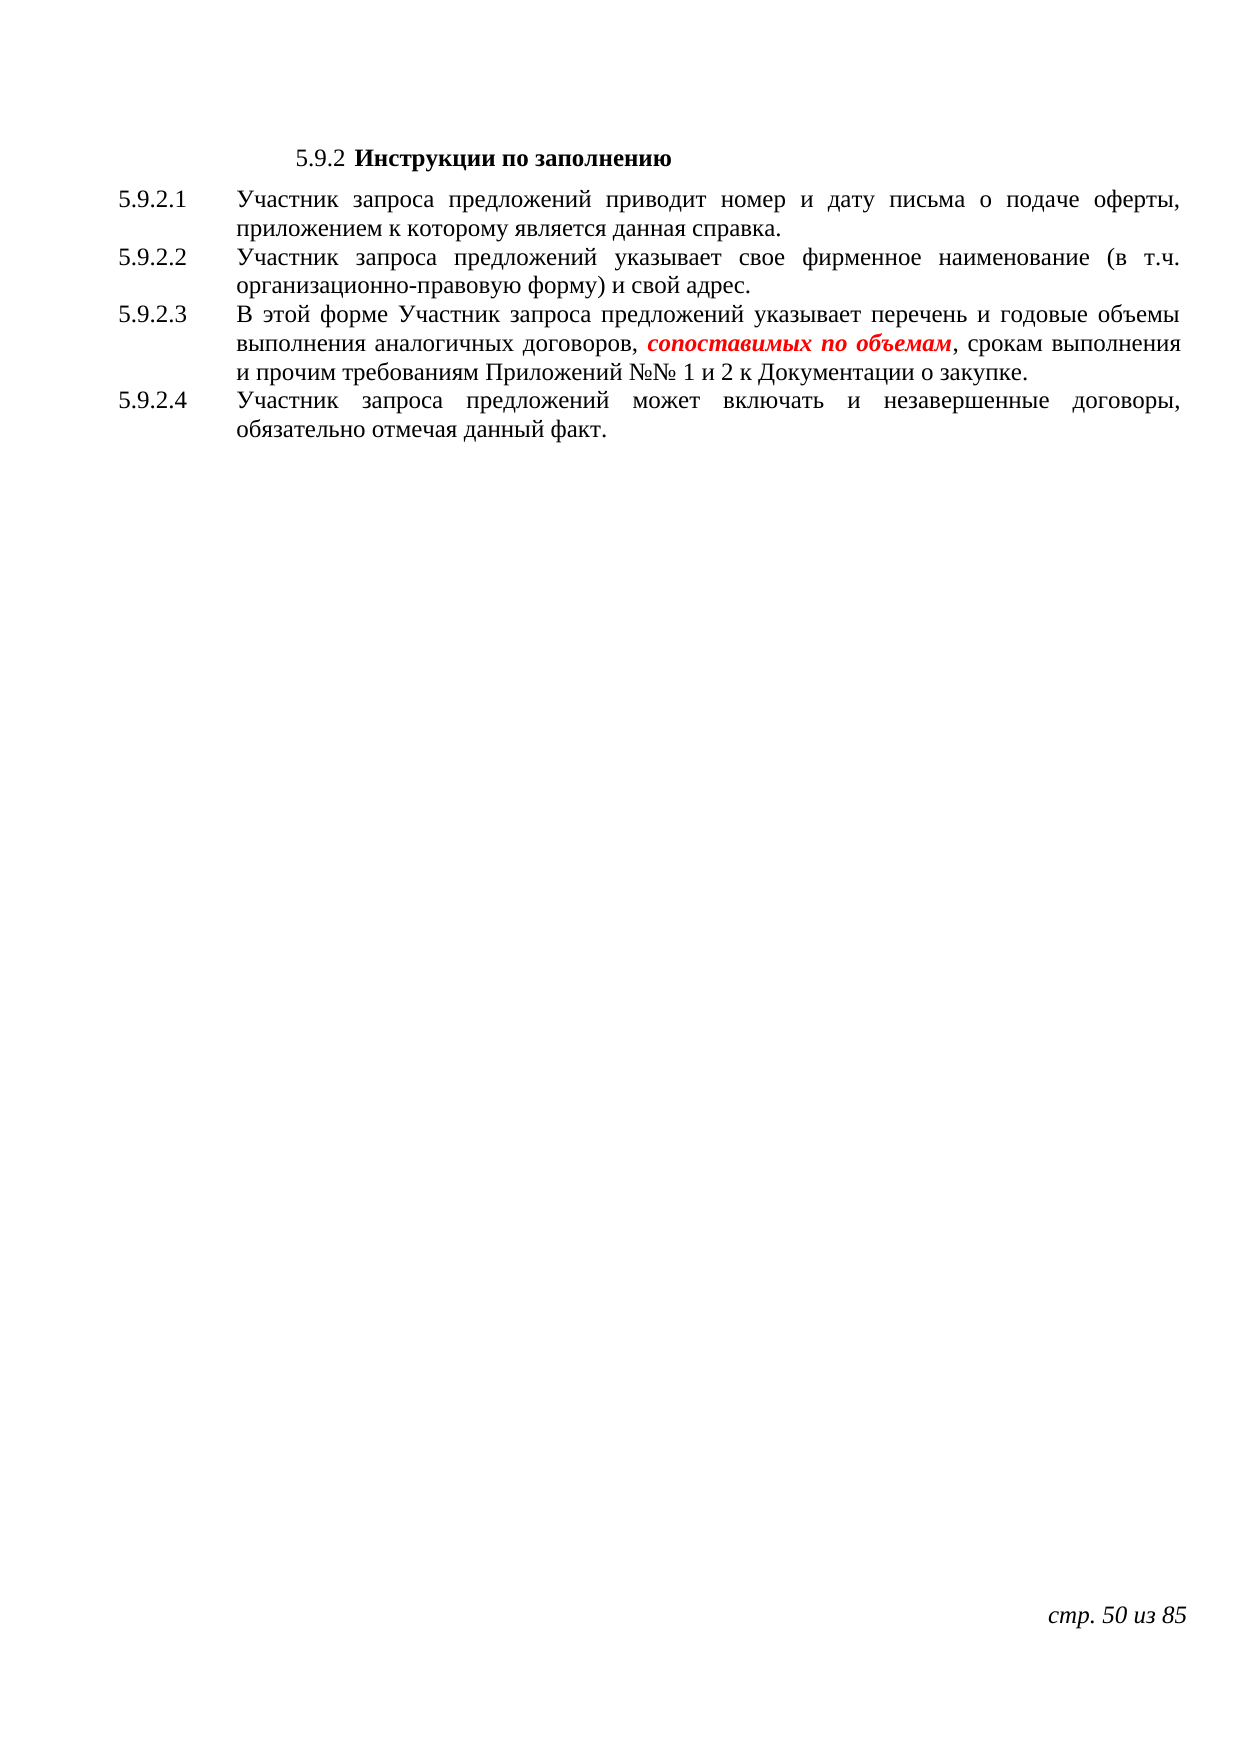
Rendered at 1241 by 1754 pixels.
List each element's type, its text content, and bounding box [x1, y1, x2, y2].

text Участник запроса предложений указывает свое фирменное наименование (в т.ч. организационно-правовую форму) и свой адрес. [118, 242, 1181, 299]
text Участник запроса предложений приводит номер и дату письма о подаче оферты, приложением к которому является данная справка. [118, 184, 1181, 242]
text В этой форме Участник запроса предложений указывает перечень и годовые объемы выполнения аналогичных договоров, сопоставимых по объемам, срокам выполнения и прочим требованиям Приложений №№ 1 и 2 к Документации о закупке. [118, 299, 1181, 386]
text Инструкции по заполнению [236, 143, 1181, 172]
text Участник запроса предложений может включать и незавершенные договоры, обязательно отмечая данный факт. [118, 386, 1181, 443]
